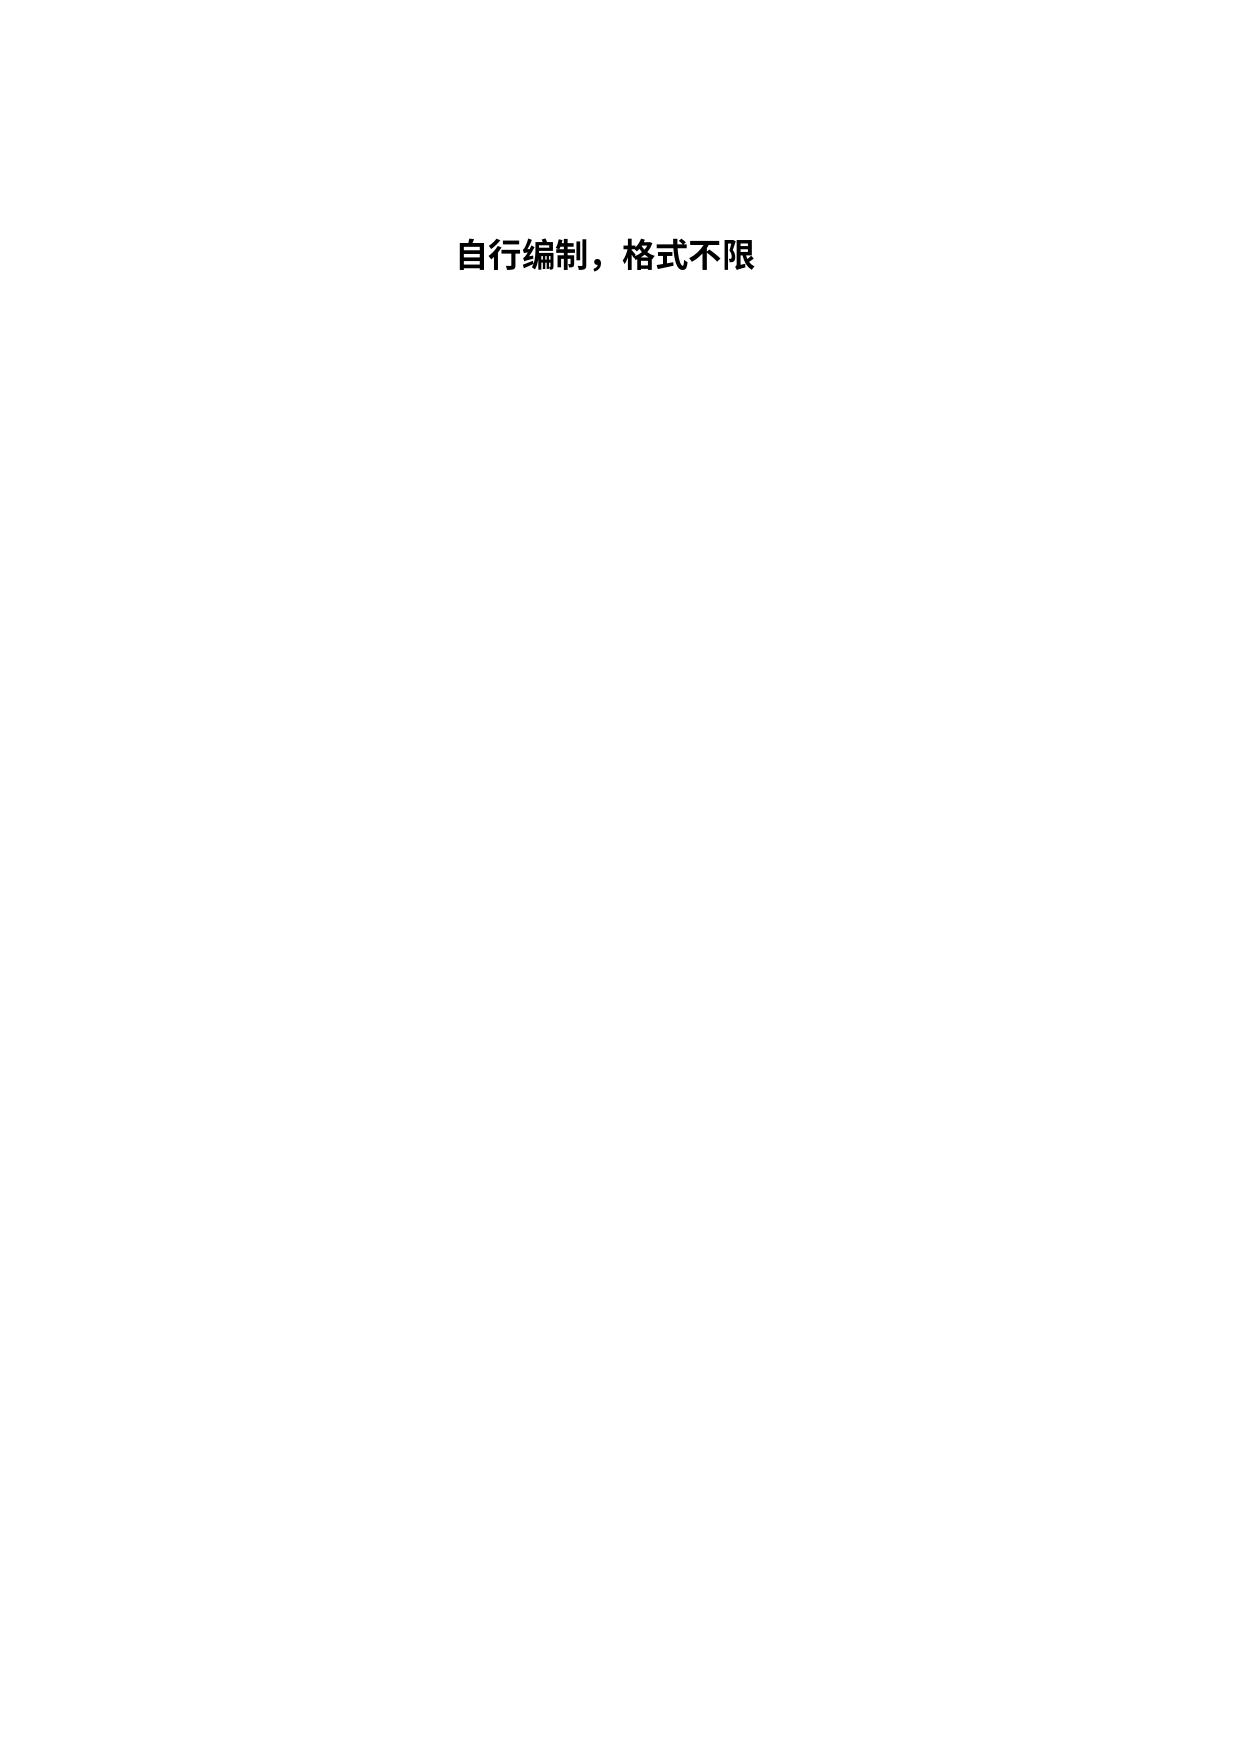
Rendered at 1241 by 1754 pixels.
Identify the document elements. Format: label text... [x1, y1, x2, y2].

text 自行编制，格式不限 [187, 220, 1053, 279]
